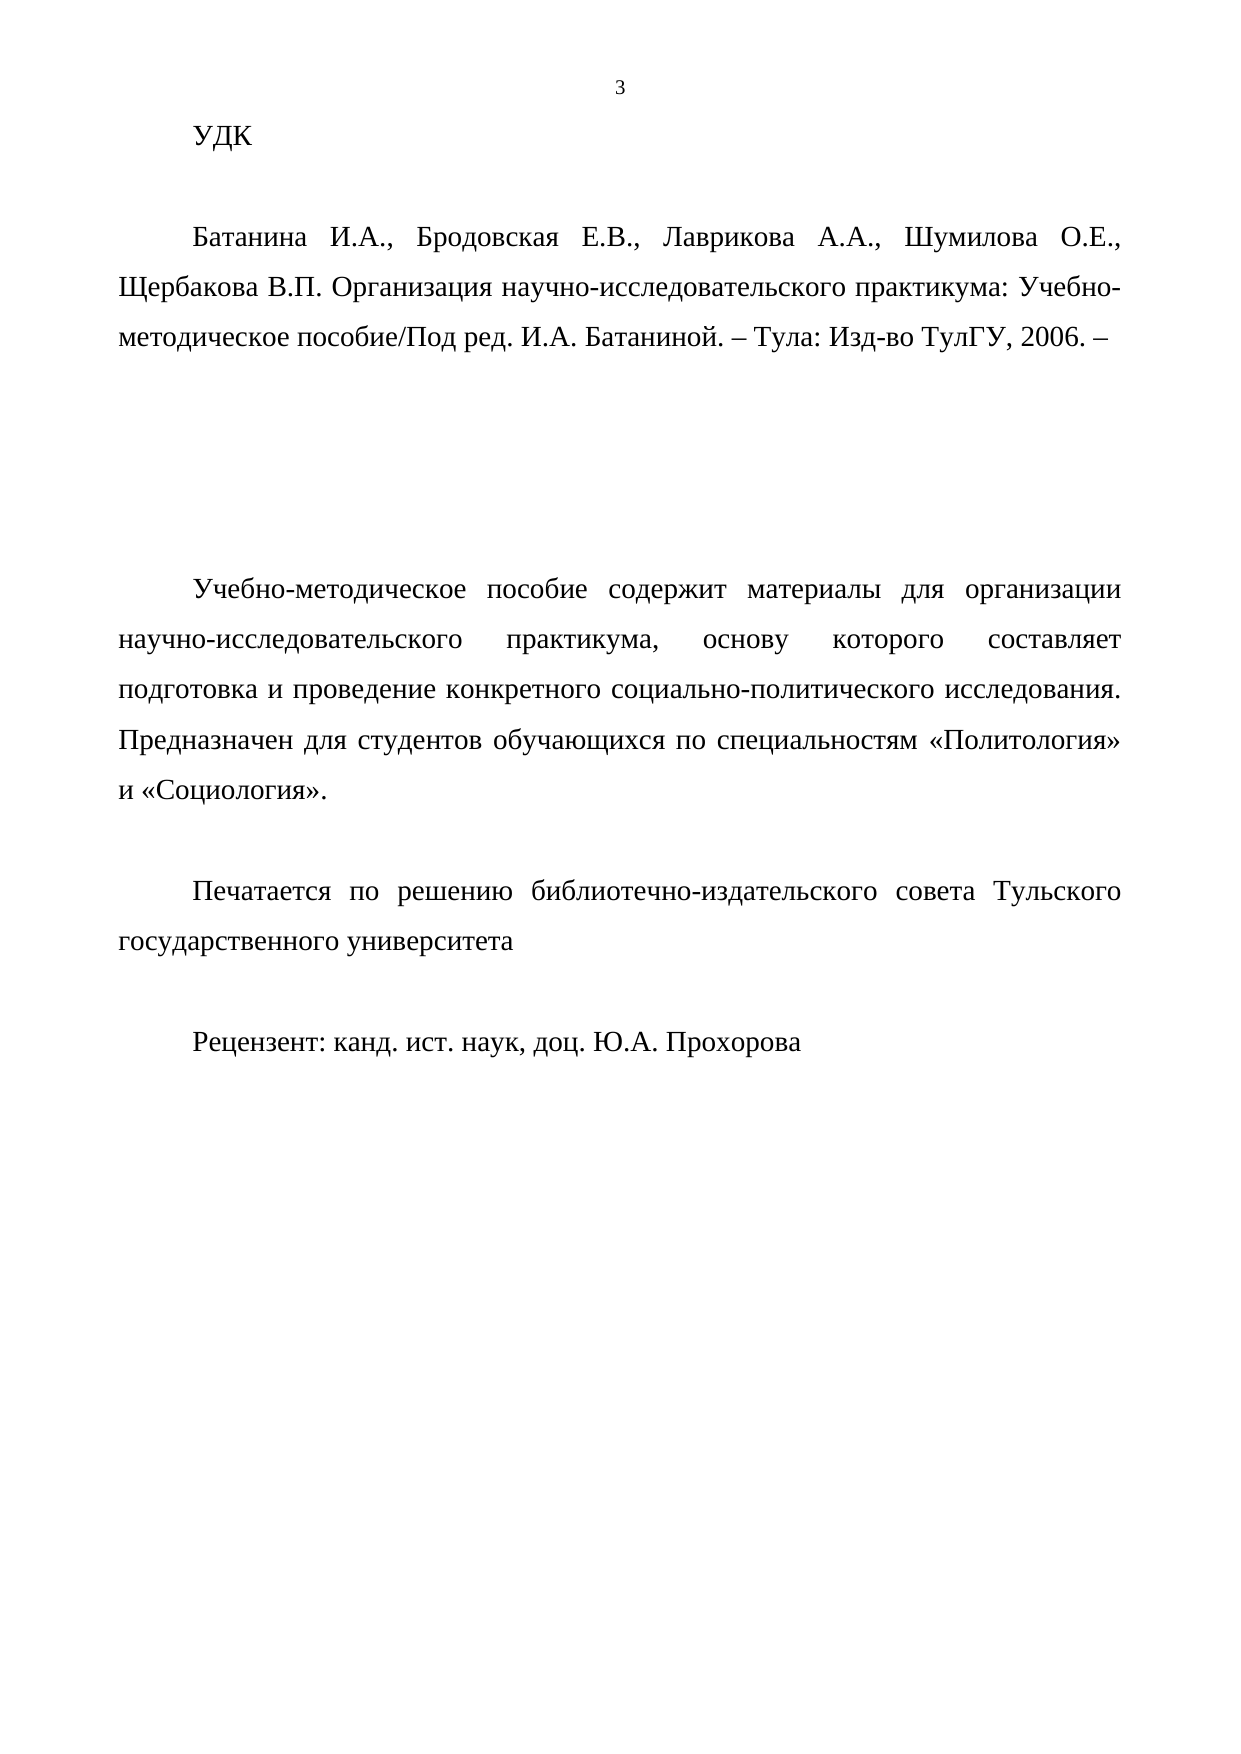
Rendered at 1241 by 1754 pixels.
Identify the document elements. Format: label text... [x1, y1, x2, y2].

text Рецензент: канд. ист. наук, доц. Ю.А. Прохорова [118, 1024, 1122, 1057]
subtitle УДК [118, 118, 1122, 152]
text Печатается по решению библиотечно-издательского совета Тульского государственного университета [118, 873, 1122, 957]
text Батанина И.А., Бродовская Е.В., Лаврикова А.А., Шумилова О.Е., Щербакова В.П. Организация научно-исследовательского практикума: Учебно-методическое пособие/Под ред. И.А. Батаниной. – Тула: Изд-во ТулГУ, 2006. – [118, 219, 1122, 353]
text Учебно-методическое пособие содержит материалы для организации научно-исследовательского практикума, основу которого составляет подготовка и проведение конкретного социально-политического исследования. Предназначен для студентов обучающихся по специальностям «Политология» и «Социология». [118, 571, 1122, 806]
